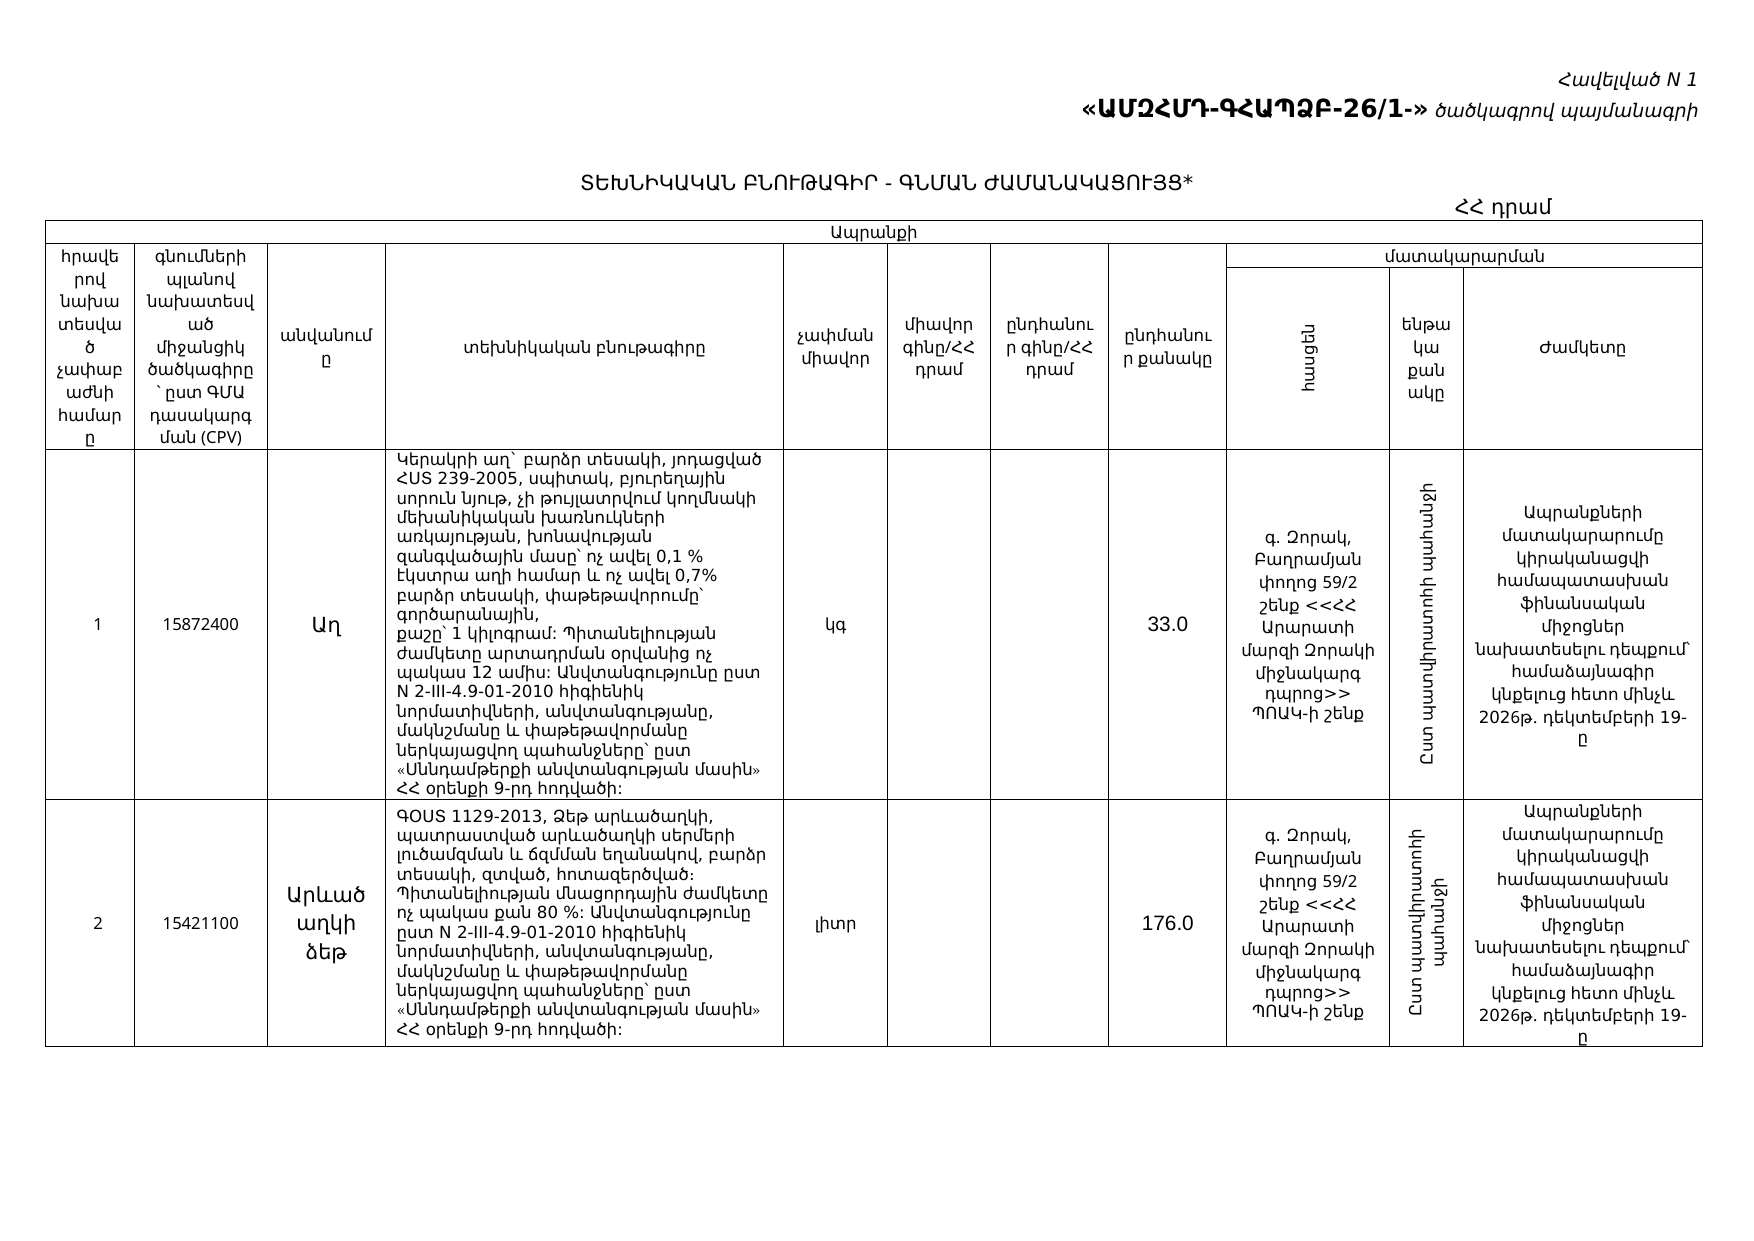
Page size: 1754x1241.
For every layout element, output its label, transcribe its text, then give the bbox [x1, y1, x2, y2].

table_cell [1227, 800, 1389, 1046]
table_cell Կերակրի աղ` բարձր տեսակի, յոդացված ՀՍՏ 239-2005, սպիտակ, բյուրեղային սորուն նյութ, չի թույլատրվում կողմնակի մեխանիկական խառնուկների առկայության, խոնավության զանգվածային մասը՝ ոչ ավել 0,1 % էկստրա աղի համար և ոչ ավել 0,7% բարձր տեսակի, փաթեթավորումը՝ գործարանային, քաշը՝ 1 կիլոգրամ: Պիտանելիության ժամկետը արտադրման օրվանից ոչ պակաս 12 ամիս: Անվտանգությունը ըստ N 2-III-4.9-01-2010 հիգիենիկ նորմատիվների, անվտանգությանը, մակնշմանը և փաթեթավորմանը ներկայացվող պահանջները՝ ըստ Սննդամթերքի անվտանգության մասին ՀՀ օրենքի 9-րդ հոդվածի: [386, 450, 783, 798]
text «ԱՄԶՀՄԴ-ԳՀԱՊՁԲ-26/1-» ծածկագրով պայմանագրի [75, 91, 1698, 125]
table_cell Արևածաղկի ձեթ [268, 800, 385, 1046]
table_cell հասցեն [1227, 268, 1389, 449]
table_cell տեխնիկական բնութագիրը [386, 244, 783, 449]
table_cell [888, 800, 990, 1046]
table_cell հրավերով նախատեսված չափաբաժնի համարը [46, 244, 134, 449]
text ՏԵԽՆԻԿԱԿԱՆ ԲՆՈՒԹԱԳԻՐ - ԳՆՄԱՆ ԺԱՄԱՆԱԿԱՑՈՒՅՑ* [75, 171, 1698, 195]
text ՀՀ դրամ [75, 195, 1698, 219]
table_cell Ապրանքների մատակարարումը կիրականացվի համապատասխան ֆինանսական միջոցներ նախատեսելու դեպքում՝ համաձայնագիր կնքելուց հետո մինչև 2026թ. դեկտեմբերի 19-ը [1464, 450, 1702, 798]
table_cell Ժամկետը [1464, 268, 1702, 449]
table_cell գնումների պլանով նախատեսված միջանցիկ ծածկագիրը` ըստ ԳՄԱ դասակարգման (CPV) [135, 244, 267, 449]
table_cell մատակարարման [1227, 244, 1702, 267]
table_cell 15872400 [135, 450, 267, 798]
table_cell 2 [46, 800, 134, 1046]
table_cell [991, 800, 1108, 1046]
text Հավելված N 1 [75, 69, 1698, 91]
table_cell ընդհանուր քանակը [1109, 244, 1226, 449]
table_header Ապրանքի [46, 221, 1702, 243]
table_cell 33.0 [1109, 450, 1226, 798]
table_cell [1390, 800, 1463, 1046]
table_cell լիտր [784, 800, 887, 1046]
table_cell Աղ [268, 450, 385, 798]
table_cell ընդհանուր գինը/ՀՀ դրամ [991, 244, 1108, 449]
table_cell Ըստ պատվիրատոհի պահանջի [1390, 450, 1463, 798]
table_cell անվանումը [268, 244, 385, 449]
table_cell կգ [784, 450, 887, 798]
table_cell 1 [46, 450, 134, 798]
table_cell 15421100 [135, 800, 267, 1046]
table_cell գ. Զորակ, Բաղրամյան փողոց 59/2 շենք <<ՀՀ Արարատի մարզի Զորակի միջնակարգ դպրոց>> ՊՈԱԿ-ի շենք [1227, 450, 1389, 798]
table_cell [888, 450, 990, 798]
table_cell չափման միավոր [784, 244, 887, 449]
table_cell ենթակա քանակը [1390, 268, 1463, 449]
table_cell միավոր գինը/ՀՀ դրամ [888, 244, 990, 449]
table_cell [1464, 800, 1702, 1046]
table_cell ԳՕՍՏ 1129-2013, Ձեթ արևածաղկի, պատրաստված արևածաղկի սերմերի լուծամզման և ճզմման եղանակով, բարձր տեսակի, զտված, հոտազերծված։ Պիտանելիության մնացորդային ժամկետը ոչ պակաս քան 80 %: Անվտանգությունը ըստ N 2-III-4.9-01-2010 հիգիենիկ նորմատիվների, անվտանգությանը, մակնշմանը և փաթեթավորմանը ներկայացվող պահանջները՝ ըստ Սննդամթերքի անվտանգության մասին ՀՀ օրենքի 9-րդ հոդվածի: [386, 800, 783, 1046]
table_cell [991, 450, 1108, 798]
table_cell 176.0 [1109, 800, 1226, 1046]
